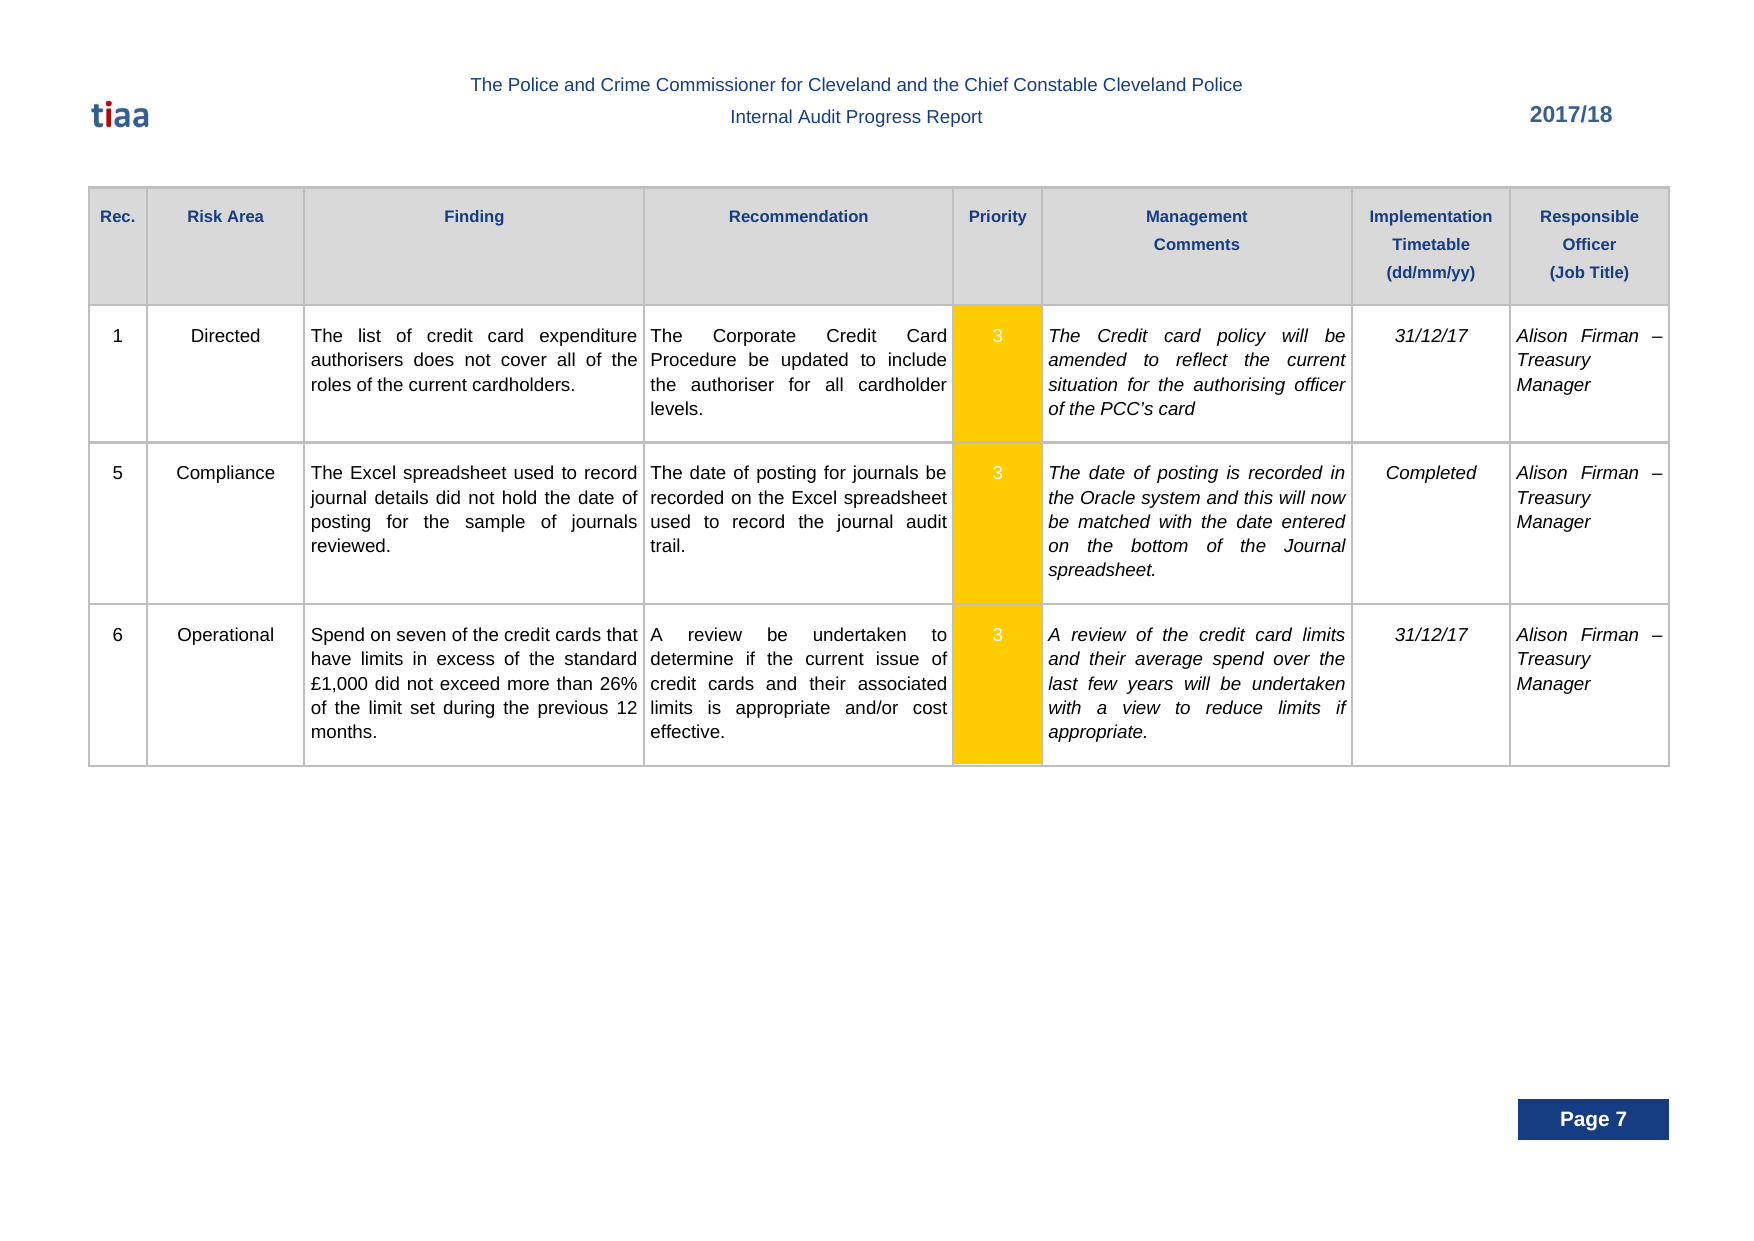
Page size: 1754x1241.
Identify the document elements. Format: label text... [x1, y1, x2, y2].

table_cell Completed [1353, 444, 1509, 603]
table_cell Alison Firman – Treasury Manager [1511, 306, 1668, 441]
table_cell The Credit card policy will be amended to reflect the current situation for the authorising officer of the PCC’s card [1043, 306, 1351, 441]
table_cell The date of posting is recorded in the Oracle system and this will now be matched with the date entered on the bottom of the Journal spreadsheet. [1043, 444, 1351, 603]
table_cell The date of posting for journals be recorded on the Excel spreadsheet used to record the journal audit trail. [645, 444, 952, 603]
table_header Recommendation [645, 189, 952, 304]
table_cell The Corporate Credit Card Procedure be updated to include the authoriser for all cardholder levels. [645, 306, 952, 441]
table_cell 3 [954, 306, 1041, 441]
table_cell Alison Firman – Treasury Manager [1511, 605, 1668, 764]
table_cell The Excel spreadsheet used to record journal details did not hold the date of posting for the sample of journals reviewed. [305, 444, 643, 603]
table_header Priority [954, 189, 1041, 304]
table_cell Alison Firman – Treasury Manager [1511, 444, 1668, 603]
table_cell Compliance [148, 444, 303, 603]
table_cell 31/12/17 [1353, 605, 1509, 764]
table_cell 3 [954, 444, 1041, 603]
table_cell 6 [90, 605, 146, 764]
table_cell 31/12/17 [1353, 306, 1509, 441]
table_header Finding [305, 189, 643, 304]
table_header Risk Area [148, 189, 303, 304]
table_cell A review be undertaken to determine if the current issue of credit cards and their associated limits is appropriate and/or cost effective. [645, 605, 952, 764]
table_header Responsible Officer (Job Title) [1511, 189, 1668, 304]
table_cell Spend on seven of the credit cards that have limits in excess of the standard £1,000 did not exceed more than 26% of the limit set during the previous 12 months. [305, 605, 643, 764]
picture [88, 86, 207, 128]
table_header Implementation Timetable (dd/mm/yy) [1353, 189, 1509, 304]
table_cell The list of credit card expenditure authorisers does not cover all of the roles of the current cardholders. [305, 306, 643, 441]
table_cell A review of the credit card limits and their average spend over the last few years will be undertaken with a view to reduce limits if appropriate. [1043, 605, 1351, 764]
table_cell 5 [90, 444, 146, 603]
table_cell 1 [90, 306, 146, 441]
table_cell Directed [148, 306, 303, 441]
table_header Management Comments [1043, 189, 1351, 304]
table_header Rec. [90, 189, 146, 304]
table_cell Operational [148, 605, 303, 764]
table_cell 3 [954, 605, 1041, 764]
